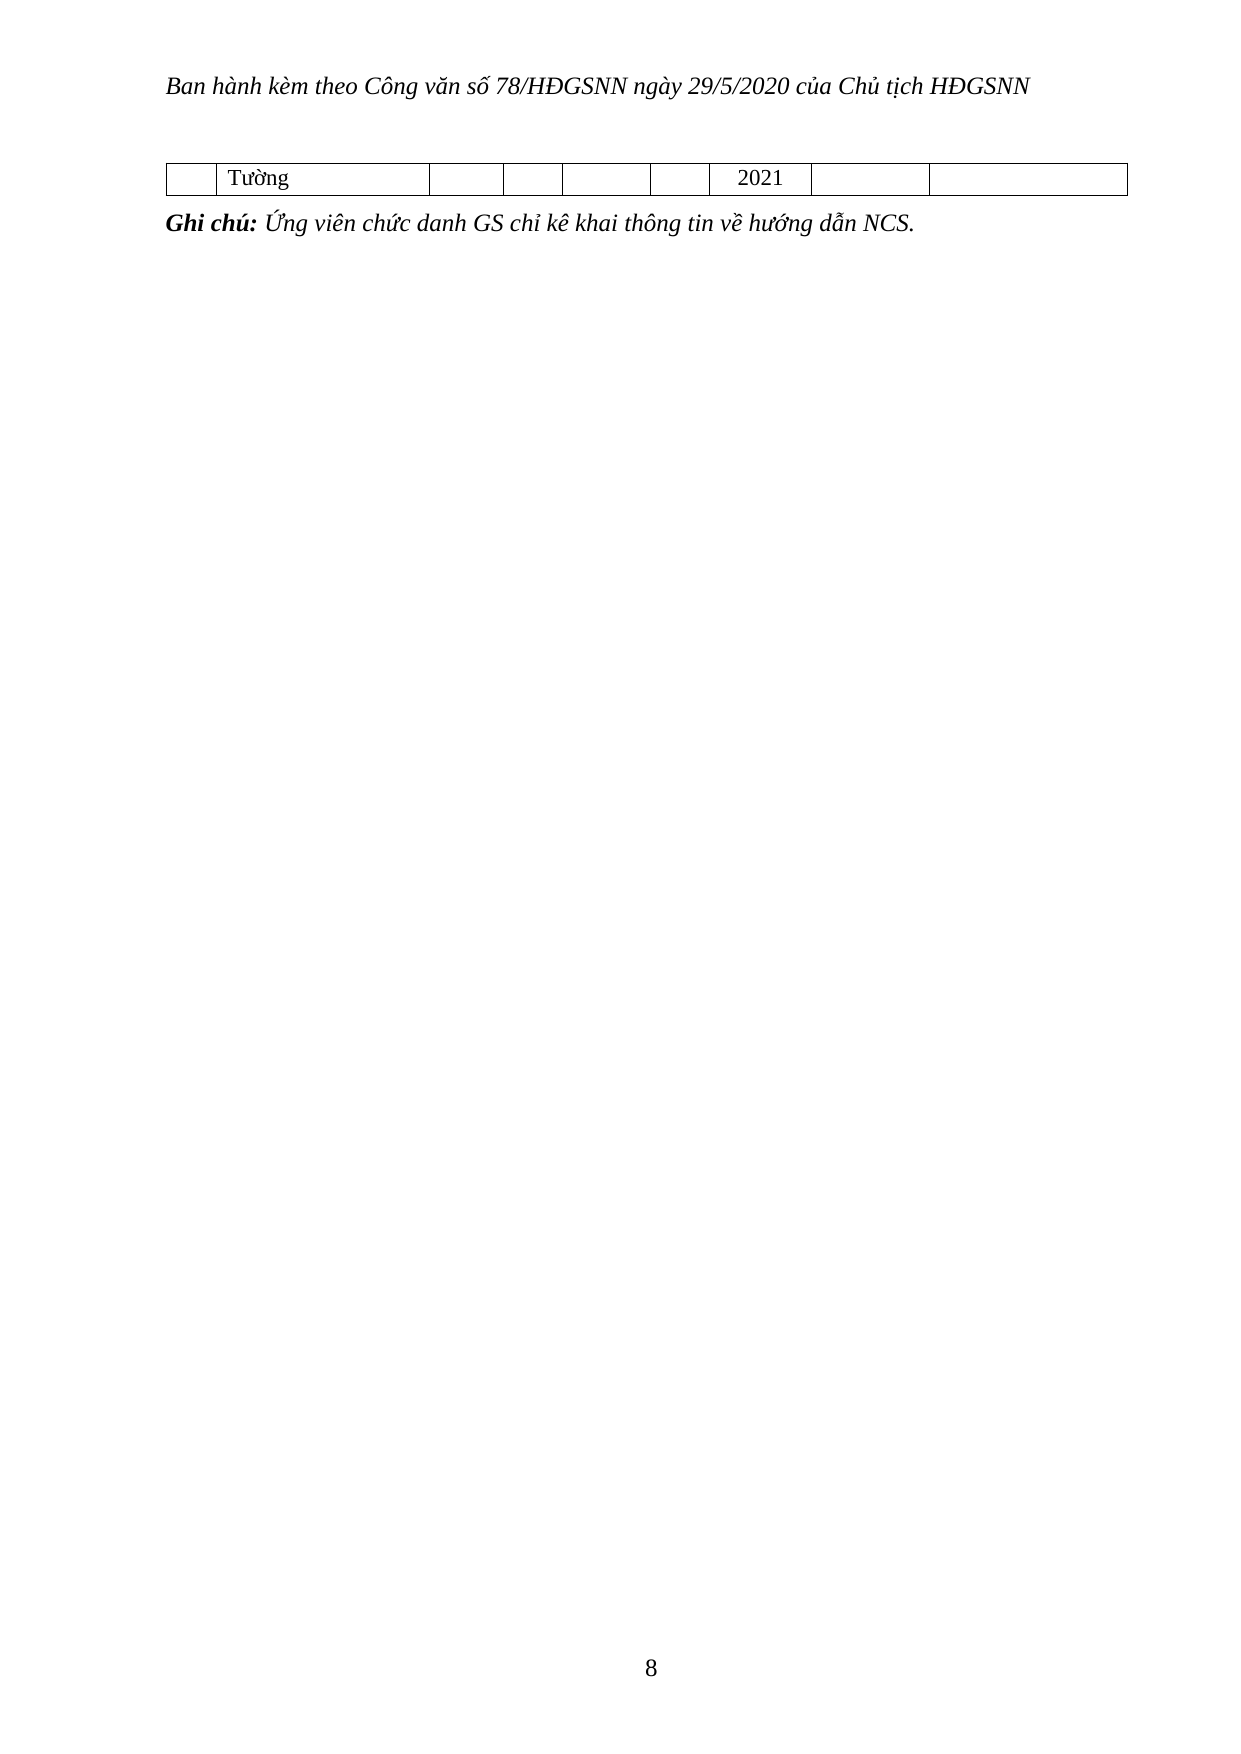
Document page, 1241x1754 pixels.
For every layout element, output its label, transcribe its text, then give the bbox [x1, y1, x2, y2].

table_cell 2018 -2021 [710, 164, 811, 195]
table_cell 15 [167, 164, 216, 195]
table_cell [504, 164, 562, 195]
text Ghi chú: Ứng viên chức danh GS chỉ kê khai thông tin về hướng dẫn NCS. [165, 208, 1137, 237]
table_cell x [430, 164, 503, 195]
table_cell Nguyễn Đình Tường [217, 164, 429, 195]
table_cell x [651, 164, 709, 195]
table_cell Viện CN [812, 164, 929, 195]
table_cell [563, 164, 650, 195]
table_cell [930, 164, 1127, 195]
